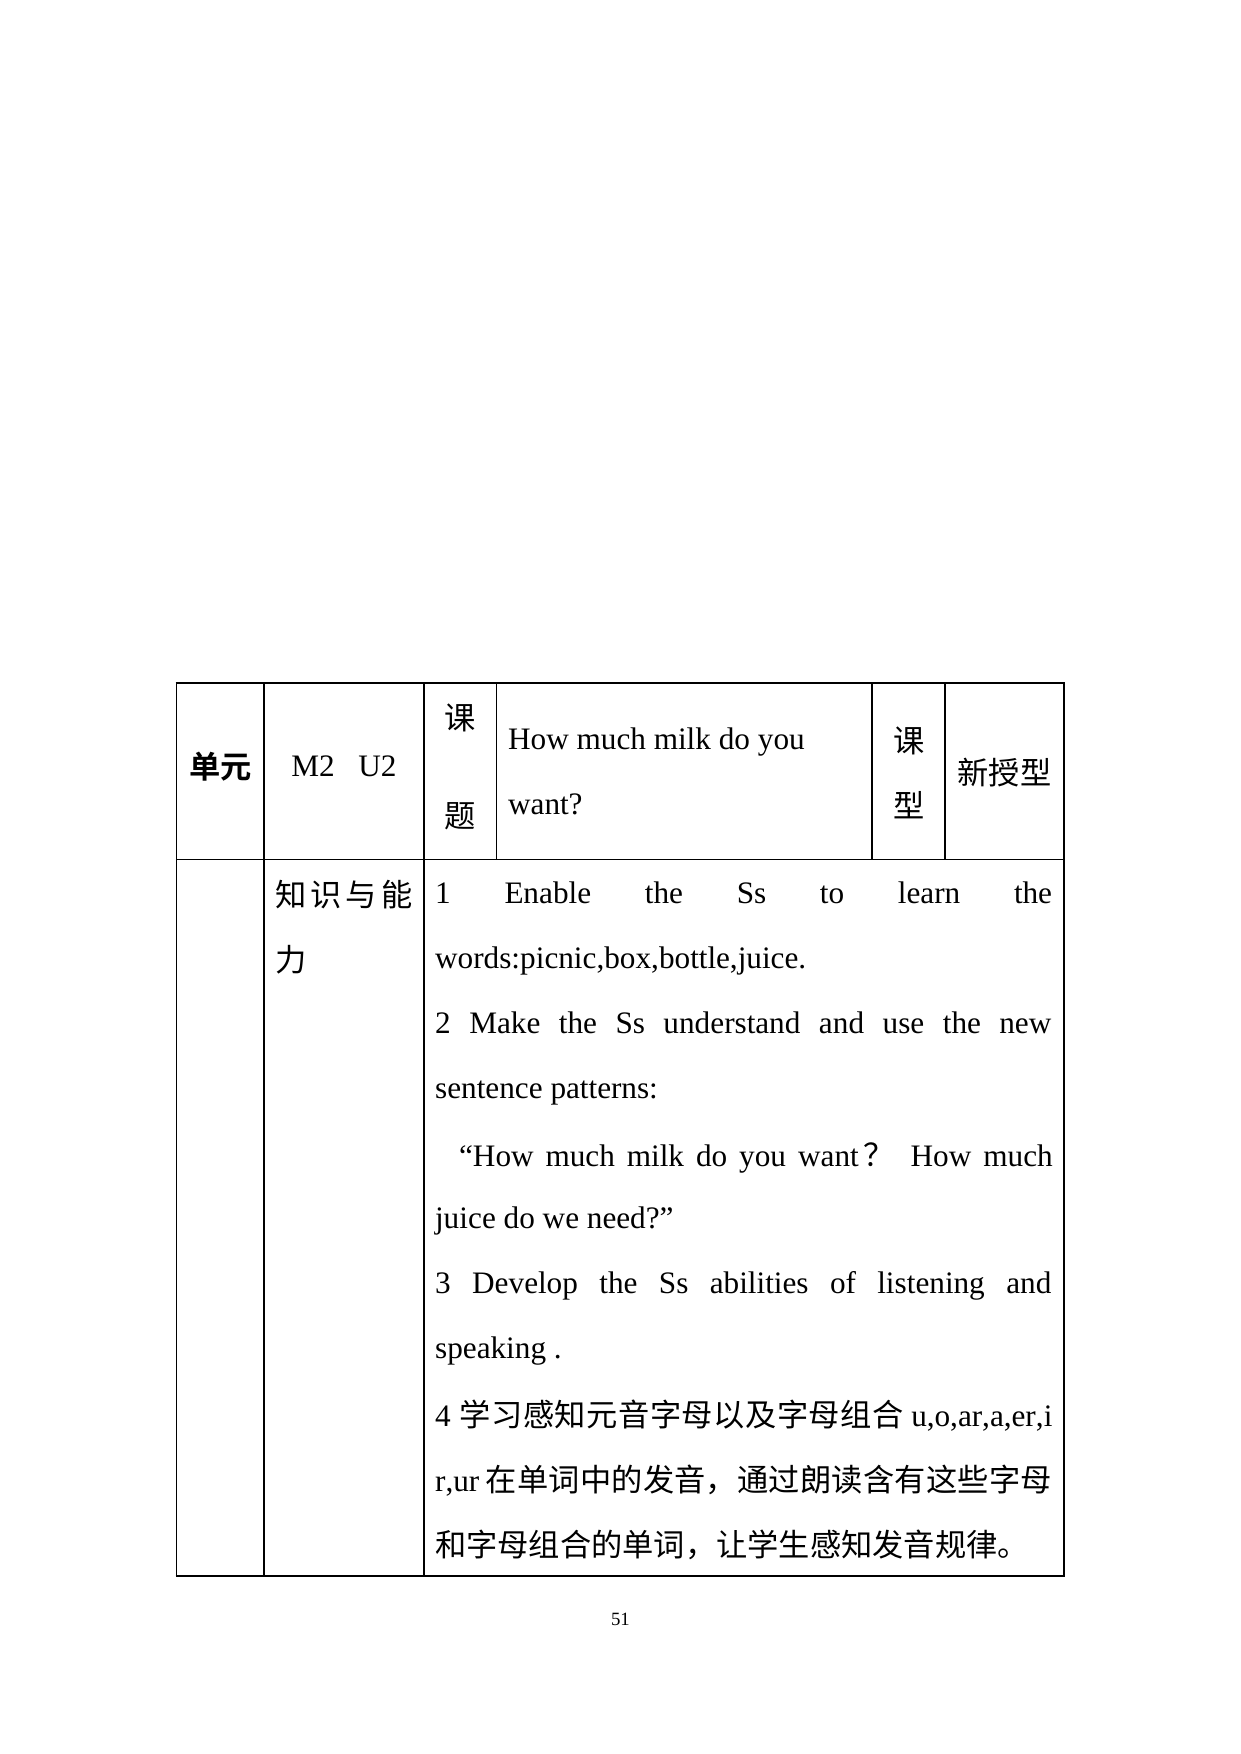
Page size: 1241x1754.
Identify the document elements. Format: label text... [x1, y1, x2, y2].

table_header 新授型 [946, 684, 1063, 858]
table_cell [177, 860, 263, 1575]
table_cell 1 Enable the Ss to learn the words:picnic,box,bottle,juice. 2 Make the Ss understand and use the new sentence patterns: “How much milk do you want？ How much juice do we need?” 3 Develop the Ss abilities of listening and speaking . 4 学习感知元音字母以及字母组合u,o,ar,a,er,ir,ur在单词中的发音，通过朗读含有这些字母和字母组合的单词，让学生感知发音规律。 [425, 860, 1063, 1575]
table_cell 知识与能力 [265, 860, 423, 1575]
table_header 课型 [873, 684, 944, 858]
table_header M2 U2 [265, 684, 423, 858]
table_header 课题 [425, 684, 496, 858]
table_header 单元 [177, 684, 263, 858]
table_header How much milk do you want? [497, 684, 871, 858]
